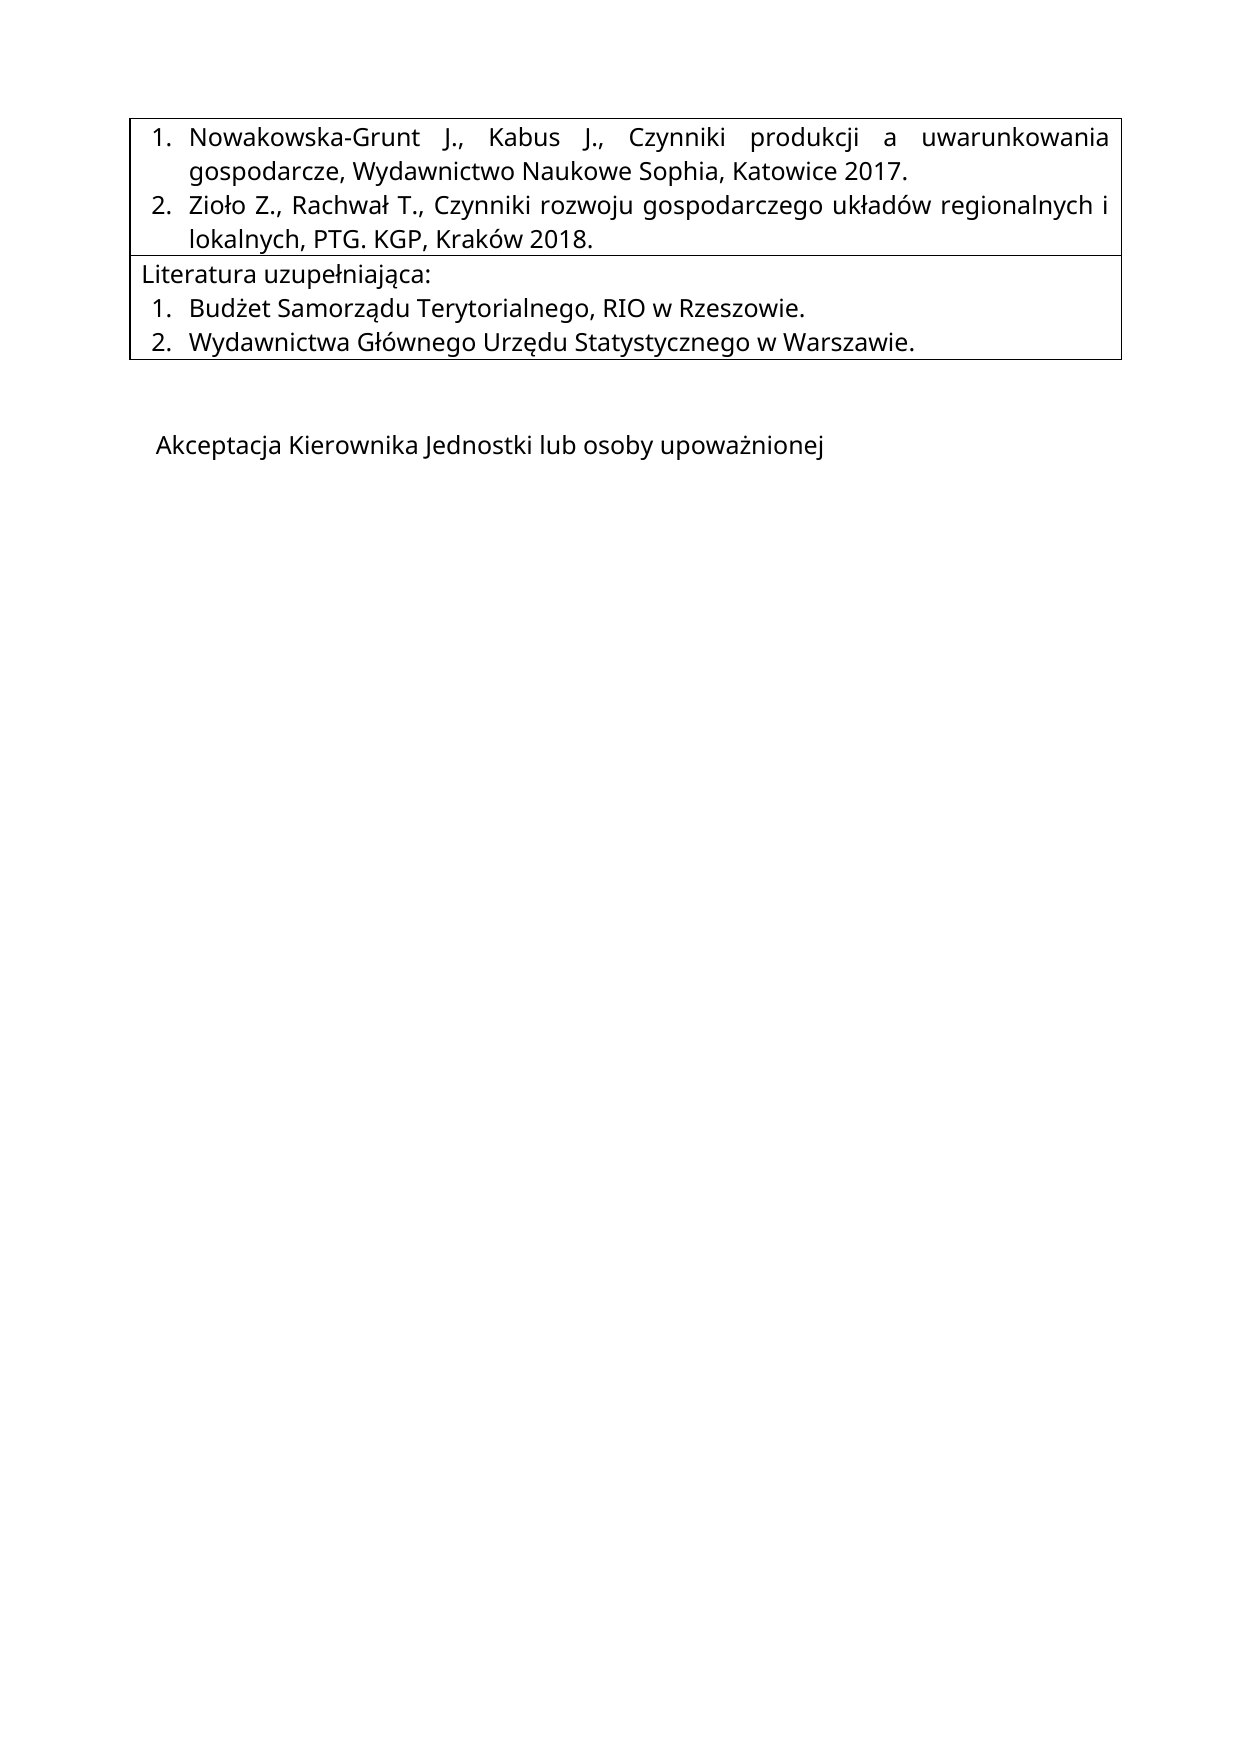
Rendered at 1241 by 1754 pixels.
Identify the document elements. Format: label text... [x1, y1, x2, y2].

table_cell Literatura uzupełniająca: Budżet Samorządu Terytorialnego, RIO w Rzeszowie. Wydawnictwa Głównego Urzędu Statystycznego w Warszawie. [131, 256, 1121, 359]
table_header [131, 119, 1121, 255]
text Akceptacja Kierownika Jednostki lub osoby upoważnionej [156, 428, 1122, 462]
